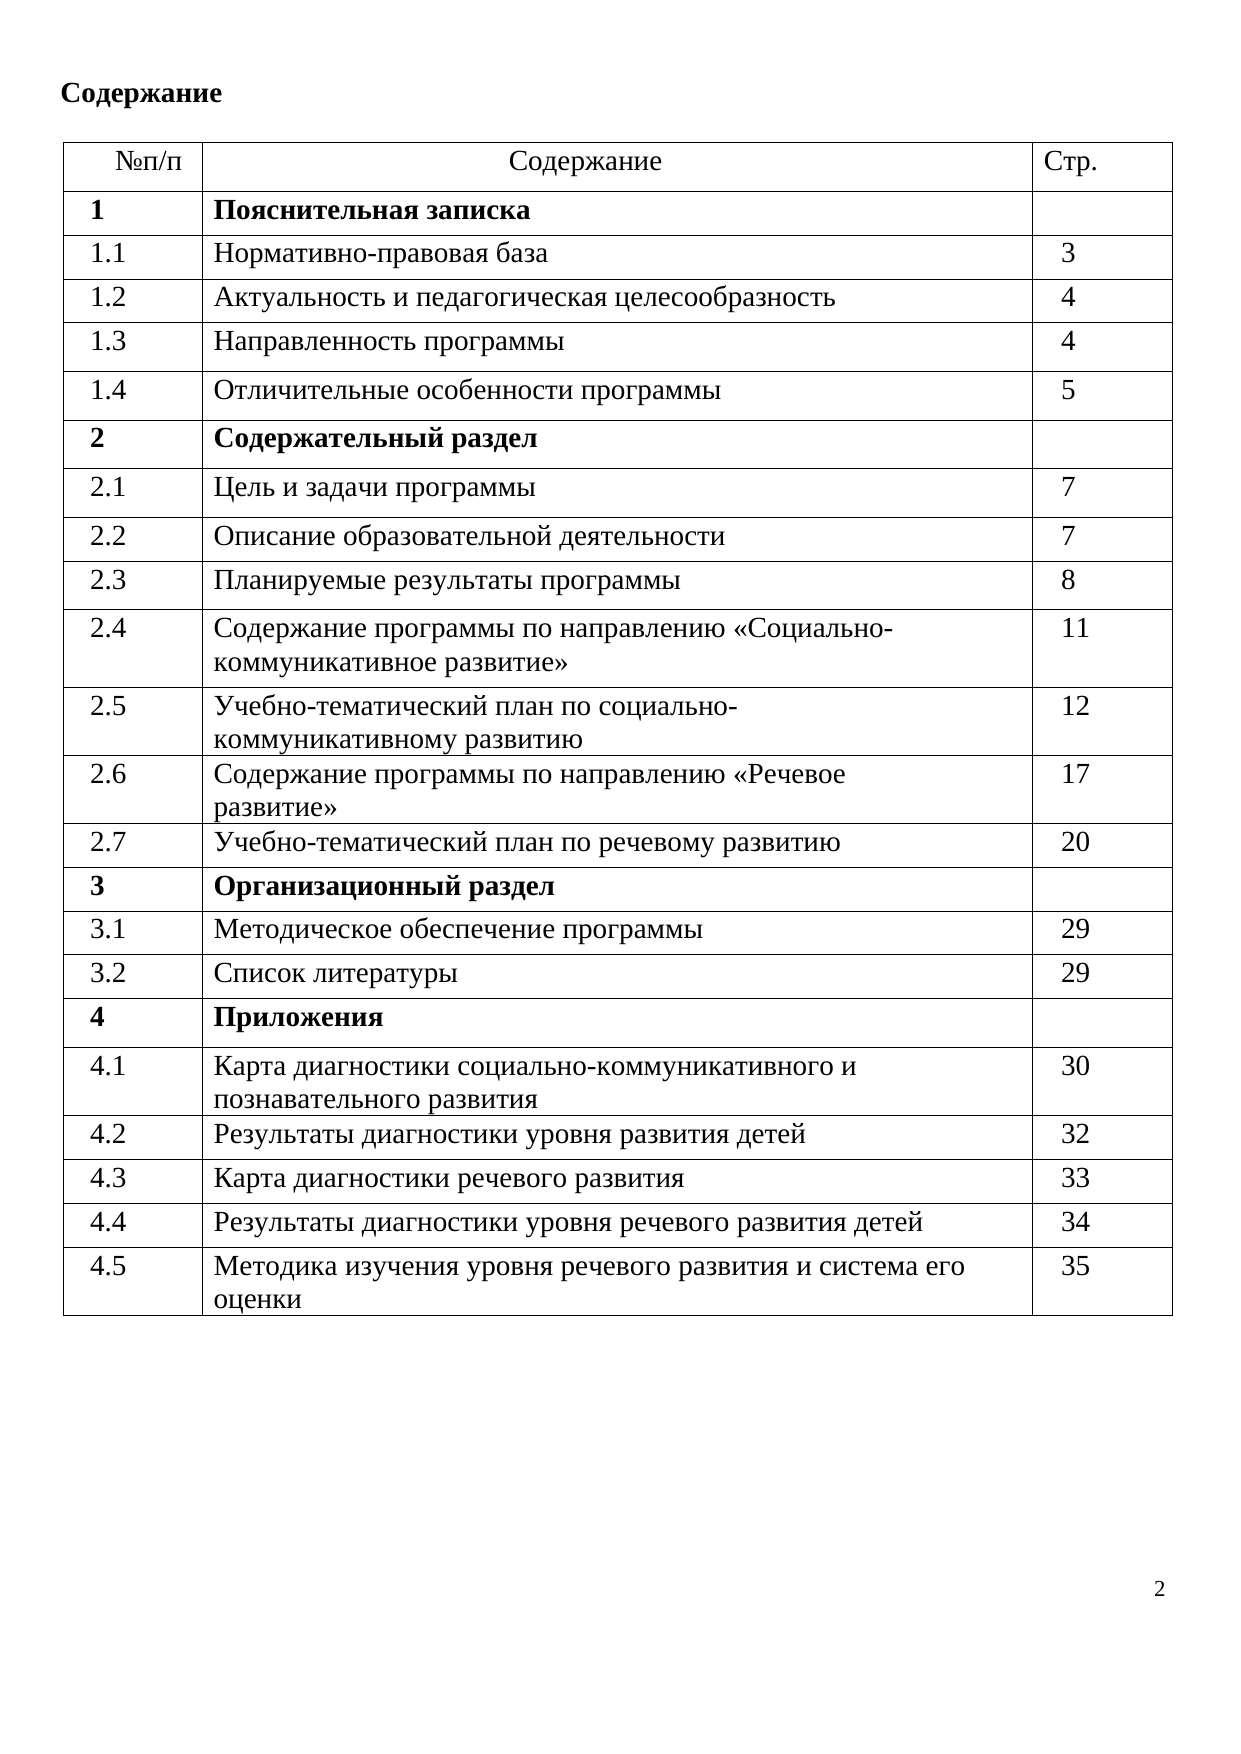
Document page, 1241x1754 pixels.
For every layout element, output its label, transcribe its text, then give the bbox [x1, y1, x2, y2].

table_cell 4 [64, 999, 202, 1047]
table_cell 34 [1033, 1204, 1172, 1247]
table_cell Отличительные особенности программы [203, 372, 1032, 419]
table_cell 4.1 [64, 1048, 202, 1115]
table_cell Результаты диагностики уровня речевого развития детей [203, 1204, 1032, 1247]
table_cell Карта диагностики речевого развития [203, 1160, 1032, 1203]
table_header Содержание [203, 143, 1032, 191]
table_cell 4 [1033, 323, 1172, 371]
table_cell Содержание программы по направлению «Социально-коммуникативное развитие» [203, 610, 1032, 687]
table_cell [1033, 999, 1172, 1047]
table_cell 1.2 [64, 280, 202, 322]
table_cell 30 [1033, 1048, 1172, 1115]
table_cell Список литературы [203, 955, 1032, 998]
table_cell Методика изучения уровня речевого развития и система его оценки [203, 1248, 1032, 1315]
table_header №п/п [64, 143, 202, 191]
table_cell [1033, 421, 1172, 468]
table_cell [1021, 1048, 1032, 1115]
table_cell 4.4 [64, 1204, 202, 1247]
table_cell Организационный раздел [203, 868, 1032, 911]
table_cell 3.2 [64, 955, 202, 998]
table_cell 29 [1033, 955, 1172, 998]
table_cell 8 [1033, 562, 1172, 609]
table_cell [1033, 868, 1172, 911]
table_cell 1 [64, 192, 202, 234]
table_cell 33 [1033, 1160, 1172, 1203]
table_cell Приложения [203, 999, 1032, 1047]
table_cell 1.1 [64, 236, 202, 278]
table_cell 3 [64, 868, 202, 911]
table_cell 2.4 [64, 610, 202, 687]
table_cell 2.5 [64, 688, 202, 755]
table_cell 2.1 [64, 469, 202, 517]
table_cell 29 [1033, 912, 1172, 954]
table_cell Цель и задачи программы [203, 469, 1032, 517]
table_cell 35 [1033, 1248, 1172, 1315]
table_cell 2.6 [64, 756, 202, 823]
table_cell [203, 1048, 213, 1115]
table_cell 20 [1033, 824, 1172, 867]
table_cell 2 [64, 421, 202, 468]
text Содержание [60, 75, 1116, 108]
table_cell Актуальность и педагогическая целесообразность [203, 280, 1032, 322]
table_cell 2.7 [64, 824, 202, 867]
table_header Стр. [1033, 143, 1172, 191]
table_cell Планируемые результаты программы [203, 562, 1032, 609]
table_cell Направленность программы [203, 323, 1032, 371]
table_cell 11 [1033, 610, 1172, 687]
table_cell Результаты диагностики уровня развития детей [203, 1116, 1032, 1159]
table_cell 1.4 [64, 372, 202, 419]
table_cell 7 [1033, 518, 1172, 561]
table_cell 12 [1033, 688, 1172, 755]
table_cell 2.2 [64, 518, 202, 561]
table_cell Пояснительная записка [203, 192, 1032, 234]
table_cell Нормативно-правовая база [203, 236, 1032, 278]
table_cell Учебно-тематический план по социально-коммуникативному развитию [203, 688, 1032, 755]
table_cell 4 [1033, 280, 1172, 322]
table_cell 32 [1033, 1116, 1172, 1159]
table_cell 4.5 [64, 1248, 202, 1315]
table_cell [1033, 192, 1172, 234]
table_cell 5 [1033, 372, 1172, 419]
table_cell 3.1 [64, 912, 202, 954]
table_cell 4.3 [64, 1160, 202, 1203]
table_cell 2.3 [64, 562, 202, 609]
table_cell Описание образовательной деятельности [203, 518, 1032, 561]
table_cell Методическое обеспечение программы [203, 912, 1032, 954]
table_cell 1.3 [64, 323, 202, 371]
table_cell Учебно-тематический план по речевому развитию [203, 824, 1032, 867]
table_cell 3 [1033, 236, 1172, 278]
table_cell 7 [1033, 469, 1172, 517]
table_cell 4.2 [64, 1116, 202, 1159]
table_cell Содержательный раздел [203, 421, 1032, 468]
table_cell 17 [1033, 756, 1172, 823]
table_cell Содержание программы по направлению «Речевое развитие» [203, 756, 1032, 823]
